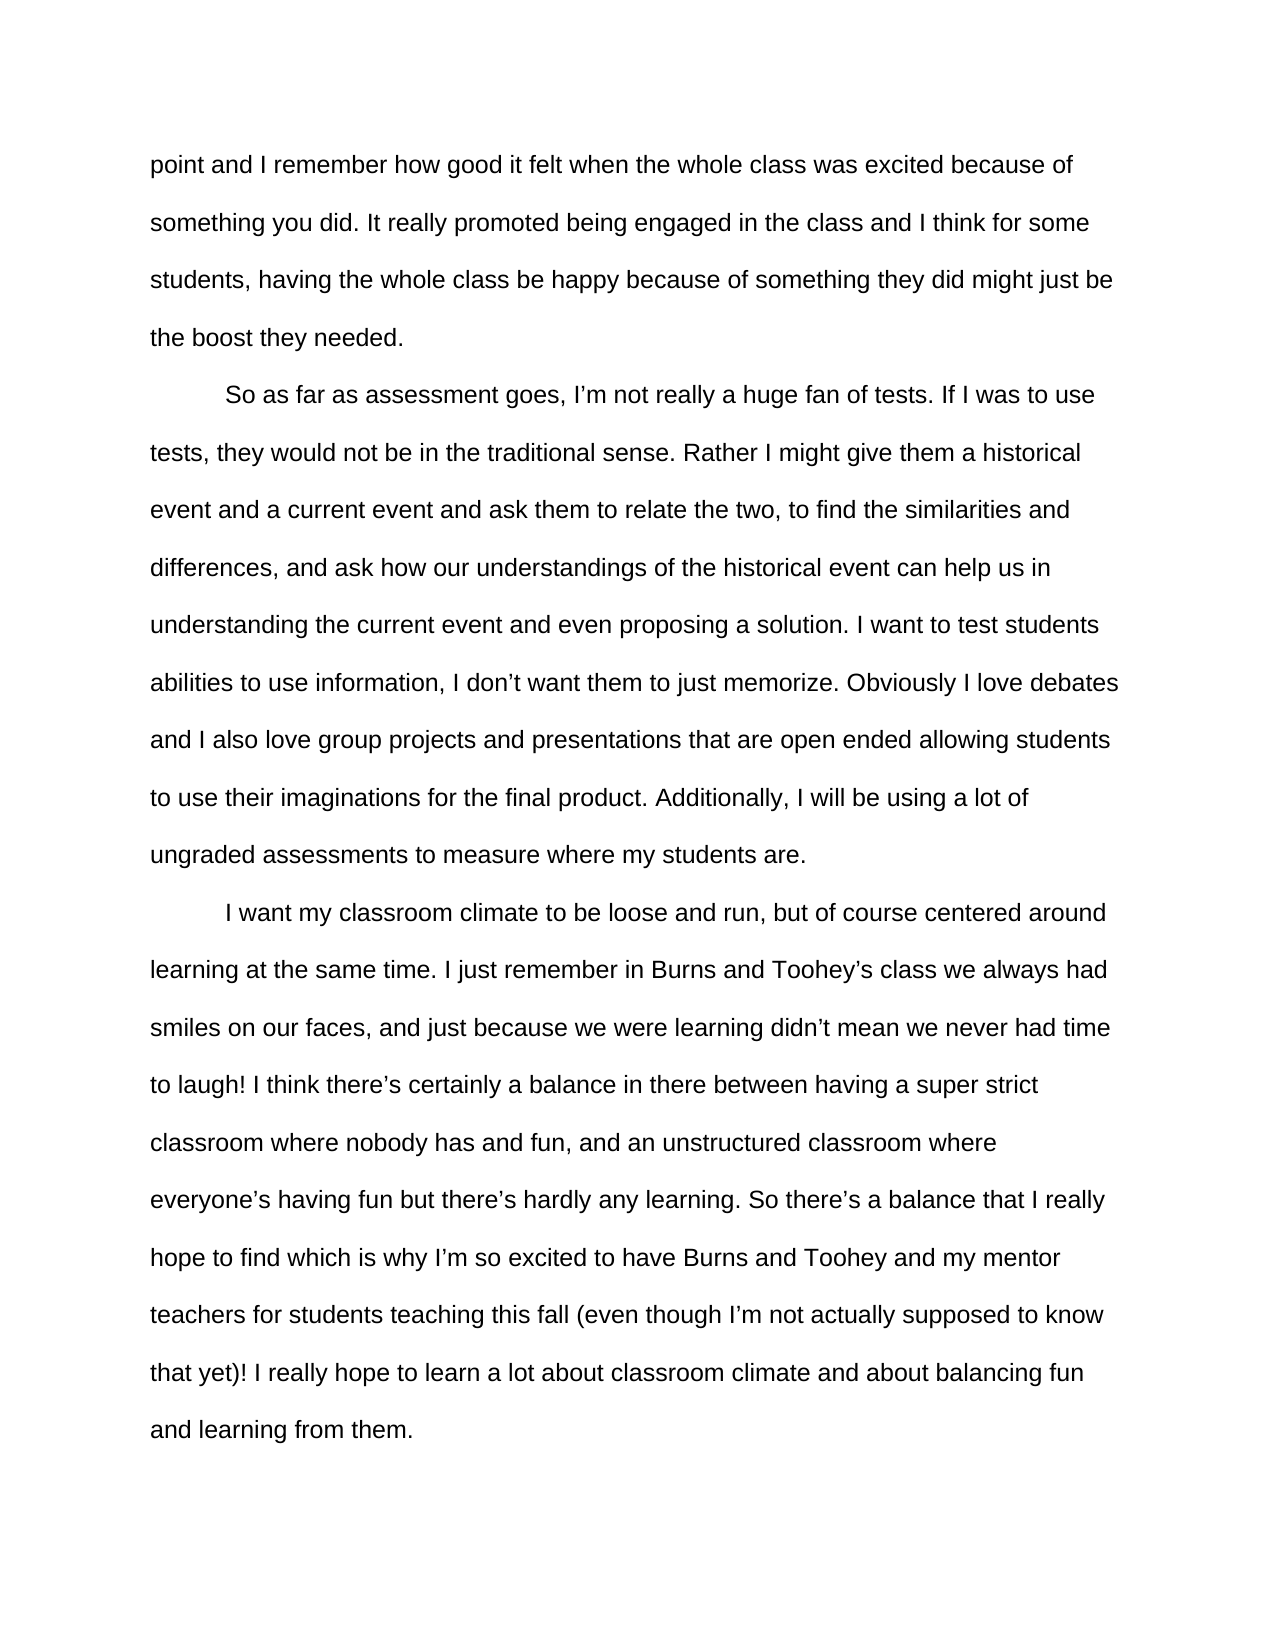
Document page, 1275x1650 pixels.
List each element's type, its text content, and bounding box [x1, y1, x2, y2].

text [150, 150, 1125, 351]
text So as far as assessment goes, I’m not really a huge fan of tests. If I was to use tests, they would not be in the traditional sense. Rather I might give them a historical event and a current event and ask them to relate the two, to find the similarities and differences, and ask how our understandings of the historical event can help us in understanding the current event and even proposing a solution. I want to test students abilities to use information, I don’t want them to just memorize. Obviously I love debates and I also love group projects and presentations that are open ended allowing students to use their imaginations for the final product. Additionally, I will be using a lot of ungraded assessments to measure where my students are. [150, 380, 1125, 869]
text I want my classroom climate to be loose and run, but of course centered around learning at the same time. I just remember in Burns and Toohey’s class we always had smiles on our faces, and just because we were learning didn’t mean we never had time to laugh! I think there’s certainly a balance in there between having a super strict classroom where nobody has and fun, and an unstructured classroom where everyone’s having fun but there’s hardly any learning. So there’s a balance that I really hope to find which is why I’m so excited to have Burns and Toohey and my mentor teachers for students teaching this fall (even though I’m not actually supposed to know that yet)! I really hope to learn a lot about classroom climate and about balancing fun and learning from them. [150, 897, 1125, 1444]
